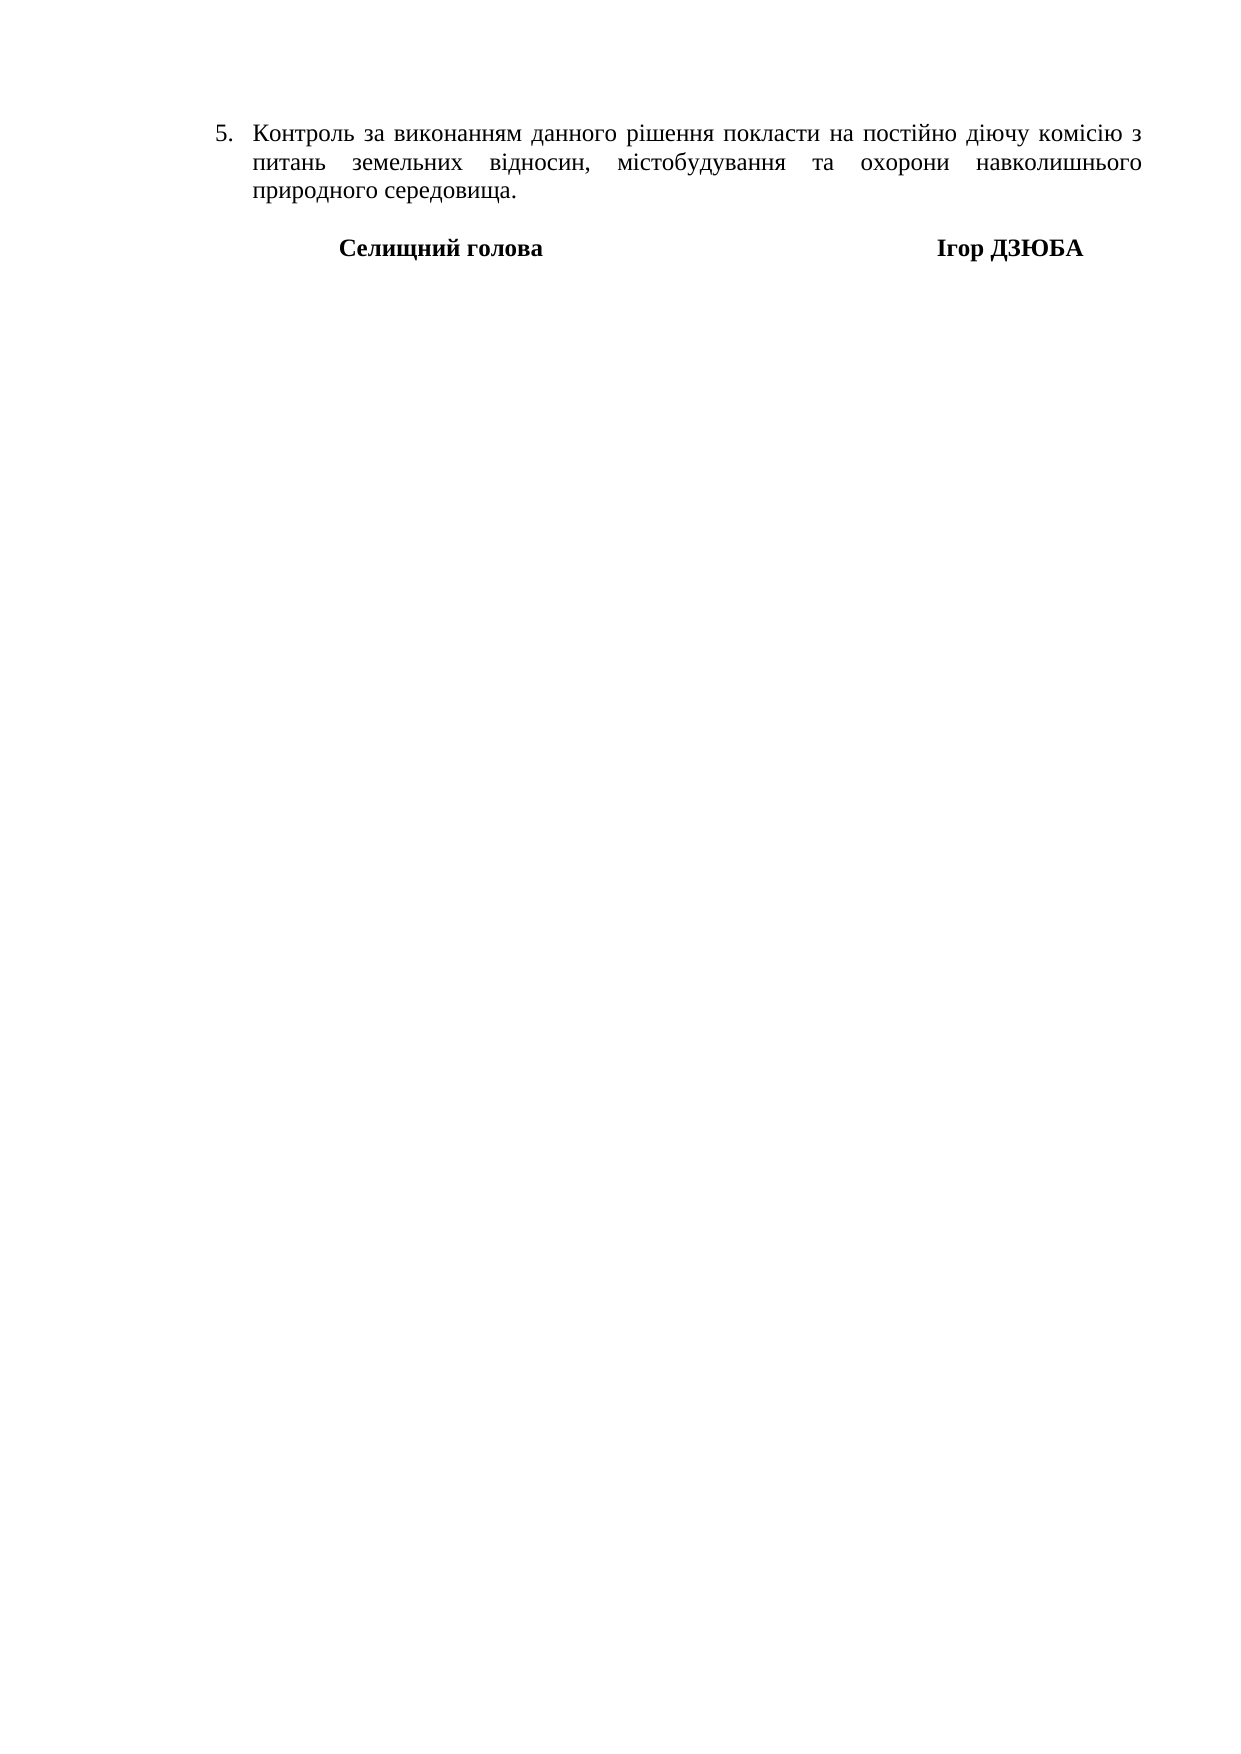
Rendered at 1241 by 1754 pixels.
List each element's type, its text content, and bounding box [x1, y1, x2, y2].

text Селищний голова Ігор ДЗЮБА [177, 233, 1152, 262]
list Контроль за виконанням данного рішення покласти на постійно діючу комісію з питань земельних відносин, містобудування та охорони навколишнього природного середовища. [215, 118, 1143, 204]
